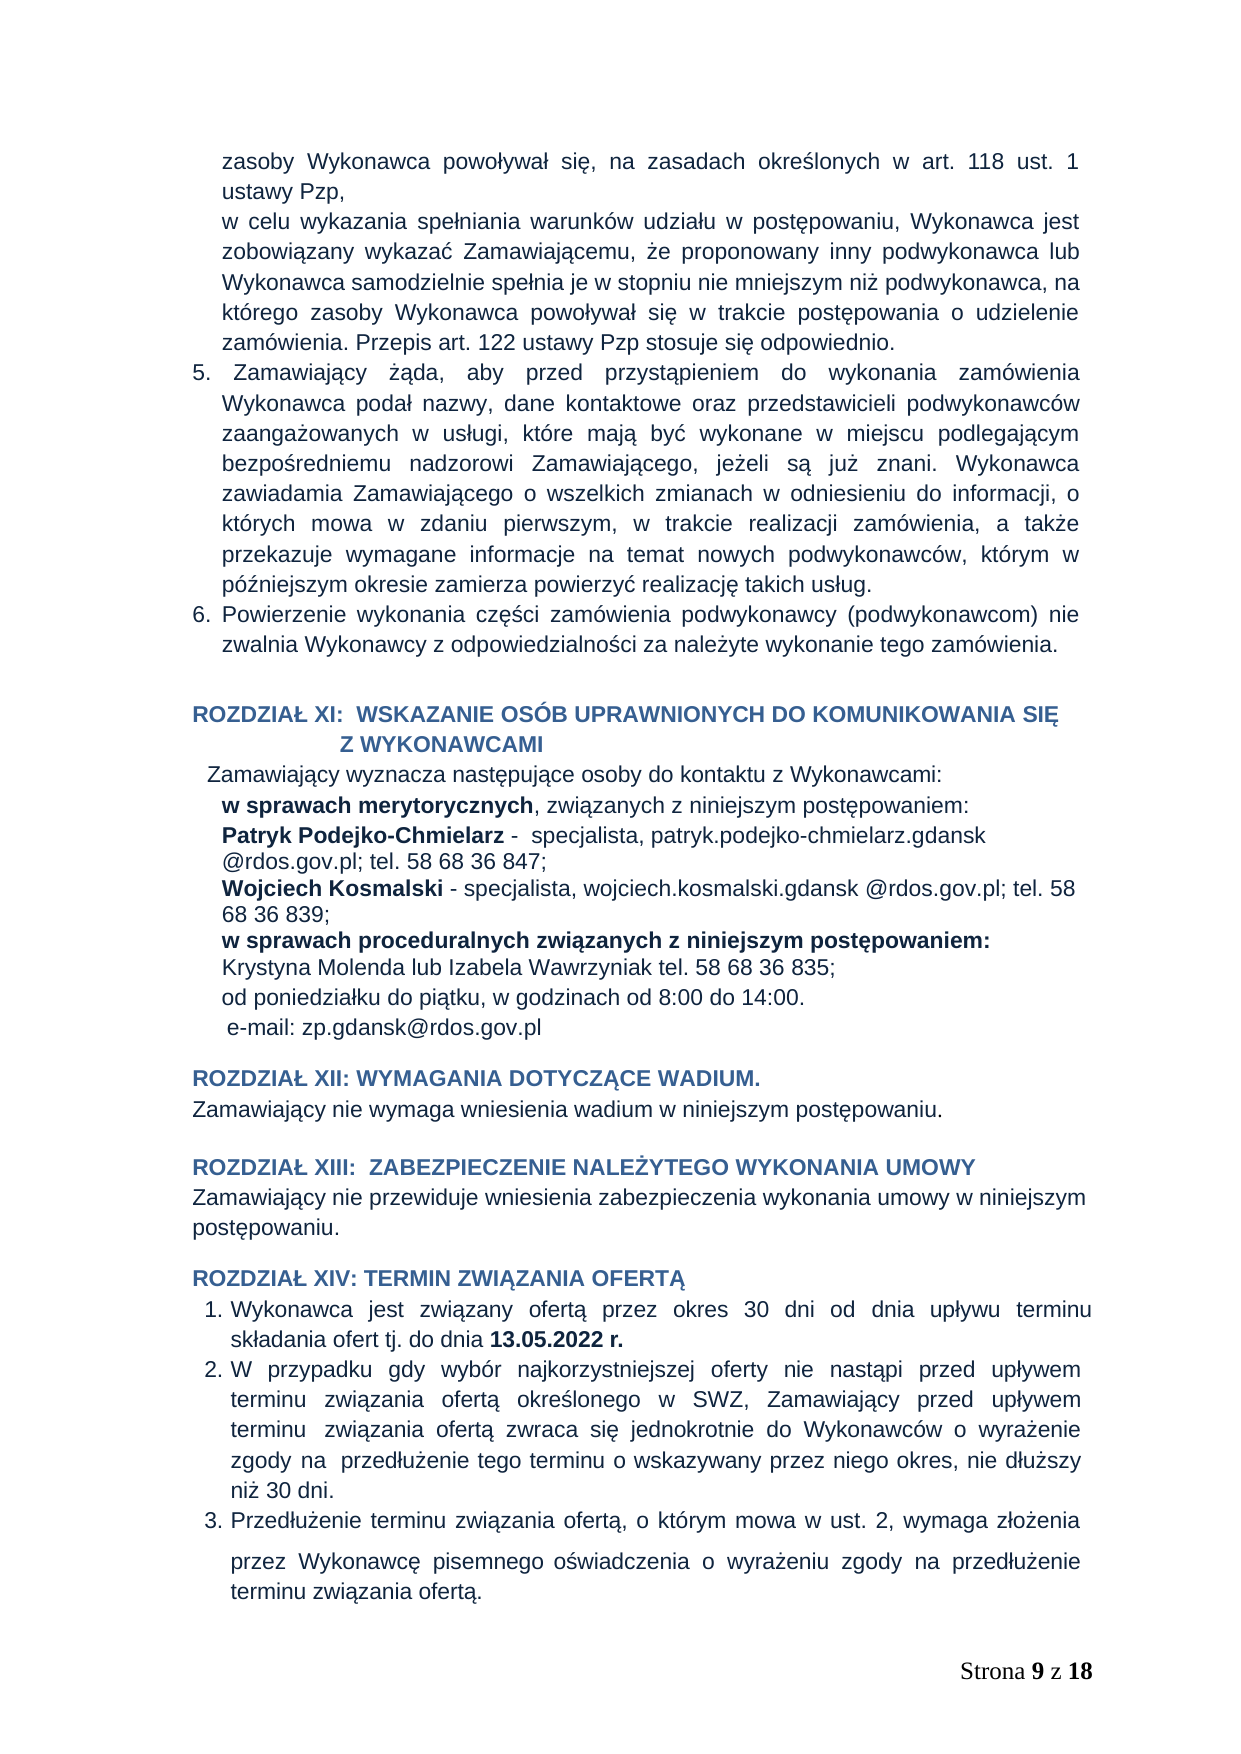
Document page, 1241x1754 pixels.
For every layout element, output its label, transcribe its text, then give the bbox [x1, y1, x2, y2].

text Zamawiający nie wymaga wniesienia wadium w niniejszym postępowaniu. [192, 1096, 1093, 1123]
text w sprawach merytorycznych, związanych z niniejszym postępowaniem: [222, 792, 1093, 818]
text Zamawiający nie przewiduje wniesienia zabezpieczenia wykonania umowy w niniejszym postępowaniu. [192, 1184, 1093, 1241]
text e-mail: zp.gdansk@rdos.gov.pl [192, 1014, 1093, 1040]
list Wykonawca jest związany ofertą przez okres 30 dni od dnia upływu terminu składania ofert tj. do dnia 13.05.2022 r. [204, 1296, 1093, 1352]
text od poniedziałku do piątku, w godzinach od 8:00 do 14:00. [221, 984, 1093, 1010]
text ROZDZIAŁ XI: WSKAZANIE OSÓB UPRAWNIONYCH DO KOMUNIKOWANIA SIĘ [192, 701, 1093, 727]
text ROZDZIAŁ XIII: ZABEZPIECZENIE NALEŻYTEGO WYKONANIA UMOWY [192, 1154, 1093, 1180]
list Krystyna Molenda lub Izabela Wawrzyniak tel. 58 68 36 835; [222, 953, 1093, 980]
list 5. Zamawiający żąda, aby przed przystąpieniem do wykonania zamówienia Wykonawca podał nazwy, dane kontaktowe oraz przedstawicieli podwykonawców zaangażowanych w usługi, które mają być wykonane w miejscu podlegającym bezpośredniemu nadzorowi Zamawiającego, jeżeli są już znani. Wykonawca zawiadamia Zamawiającego o wszelkich zmianach w odniesieniu do informacji, o których mowa w zdaniu pierwszym, w trakcie realizacji zamówienia, a także przekazuje wymagane informacje na temat nowych podwykonawców, którym w późniejszym okresie zamierza powierzyć realizację takich usług. [192, 359, 1080, 597]
list Przedłużenie terminu związania ofertą, o którym mowa w ust. 2, wymaga złożenia przez Wykonawcę pisemnego oświadczenia o wyrażeniu zgody na przedłużenie terminu związania ofertą. [204, 1507, 1081, 1605]
text ROZDZIAŁ XIV: TERMIN ZWIĄZANIA OFERTĄ [192, 1265, 1093, 1292]
text Z WYKONAWCAMI [339, 731, 1093, 757]
text Zamawiający wyznacza następujące osoby do kontaktu z Wykonawcami: [207, 761, 1093, 788]
list W przypadku gdy wybór najkorzystniejszej oferty nie nastąpi przed upływem terminu związania ofertą określonego w SWZ, Zamawiający przed upływem terminu związania ofertą zwraca się jednokrotnie do Wykonawców o wyrażenie zgody na przedłużenie tego terminu o wskazywany przez niego okres, nie dłuższy niż 30 dni. [204, 1356, 1081, 1503]
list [192, 148, 1080, 204]
list w celu wykazania spełniania warunków udziału w postępowaniu, Wykonawca jest zobowiązany wykazać Zamawiającemu, że proponowany inny podwykonawca lub Wykonawca samodzielnie spełnia je w stopniu nie mniejszym niż podwykonawca, na którego zasoby Wykonawca powoływał się w trakcie postępowania o udzielenie zamówienia. Przepis art. 122 ustawy Pzp stosuje się odpowiednio. [222, 208, 1080, 355]
text ROZDZIAŁ XII: WYMAGANIA DOTYCZĄCE WADIUM. [192, 1065, 1093, 1092]
list Wojciech Kosmalski - specjalista, wojciech.kosmalski.gdansk @rdos.gov.pl; tel. 58 68 36 839; w sprawach proceduralnych związanych z niniejszym postępowaniem: [222, 874, 1093, 953]
list 6. Powierzenie wykonania części zamówienia podwykonawcy (podwykonawcom) nie zwalnia Wykonawcy z odpowiedzialności za należyte wykonanie tego zamówienia. [192, 601, 1080, 658]
list Patryk Podejko-Chmielarz - specjalista, patryk.podejko-chmielarz.gdansk @rdos.gov.pl; tel. 58 68 36 847; [222, 822, 1093, 874]
